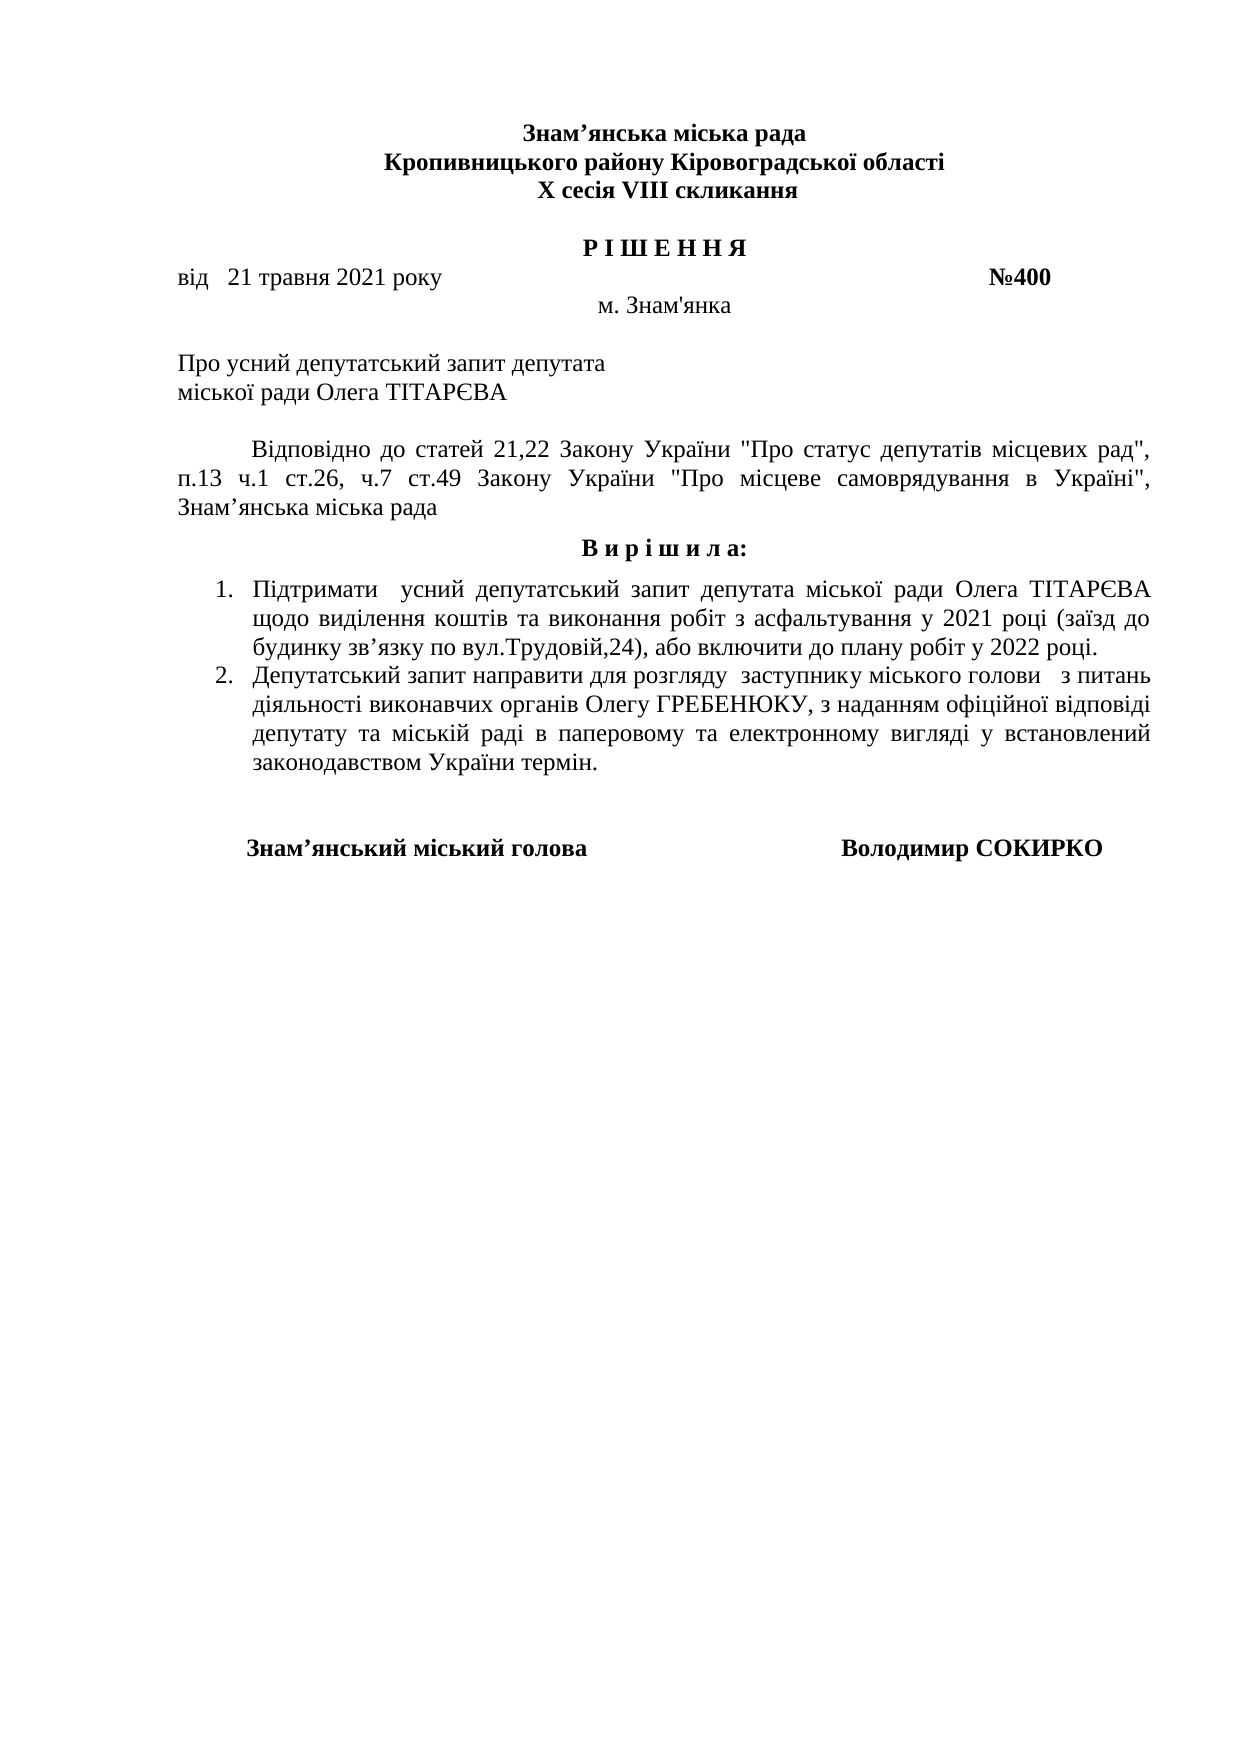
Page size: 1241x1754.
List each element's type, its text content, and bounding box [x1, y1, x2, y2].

list Депутатський запит направити для розгляду заступнику міського голови з питань діяльності виконавчих органів Олегу ГРЕБЕНЮКУ, з наданням офіційної відповіді депутату та міській раді в паперовому та електронному вигляді у встановлений законодавством України термін. [215, 661, 1152, 776]
text від 21 травня 2021 року №400 [177, 262, 1152, 291]
text міської ради Олега ТІТАРЄВА [177, 377, 1152, 406]
list Підтримати усний депутатський запит депутата міської ради Олега ТІТАРЄВА щодо виділення коштів та виконання робіт з асфальтування у 2021 році (заїзд до будинку зв’язку по вул.Трудовій,24), або включити до плану робіт у 2022 році. [215, 574, 1152, 661]
text Відповідно до статей 21,22 Закону України "Про статус депутатів місцевих рад", п.13 ч.1 ст.26, ч.7 ст.49 Закону України "Про місцеве самоврядування в Україні", Знам’янська міська рада [177, 434, 1152, 521]
subtitle Р І Ш Е Н Н Я [177, 233, 1152, 262]
text Знам’янський міський голова Володимир СОКИРКО [177, 833, 1152, 862]
text X сесія VIII скликання [177, 176, 1152, 204]
text м. Знам'янка [177, 291, 1152, 319]
text Про усний депутатський запит депутата [177, 348, 1152, 377]
text Знам’янська міська рада [177, 118, 1152, 147]
text Кропивницького району Кіровоградської області [177, 147, 1152, 176]
text В и р і ш и л а: [177, 533, 1152, 562]
